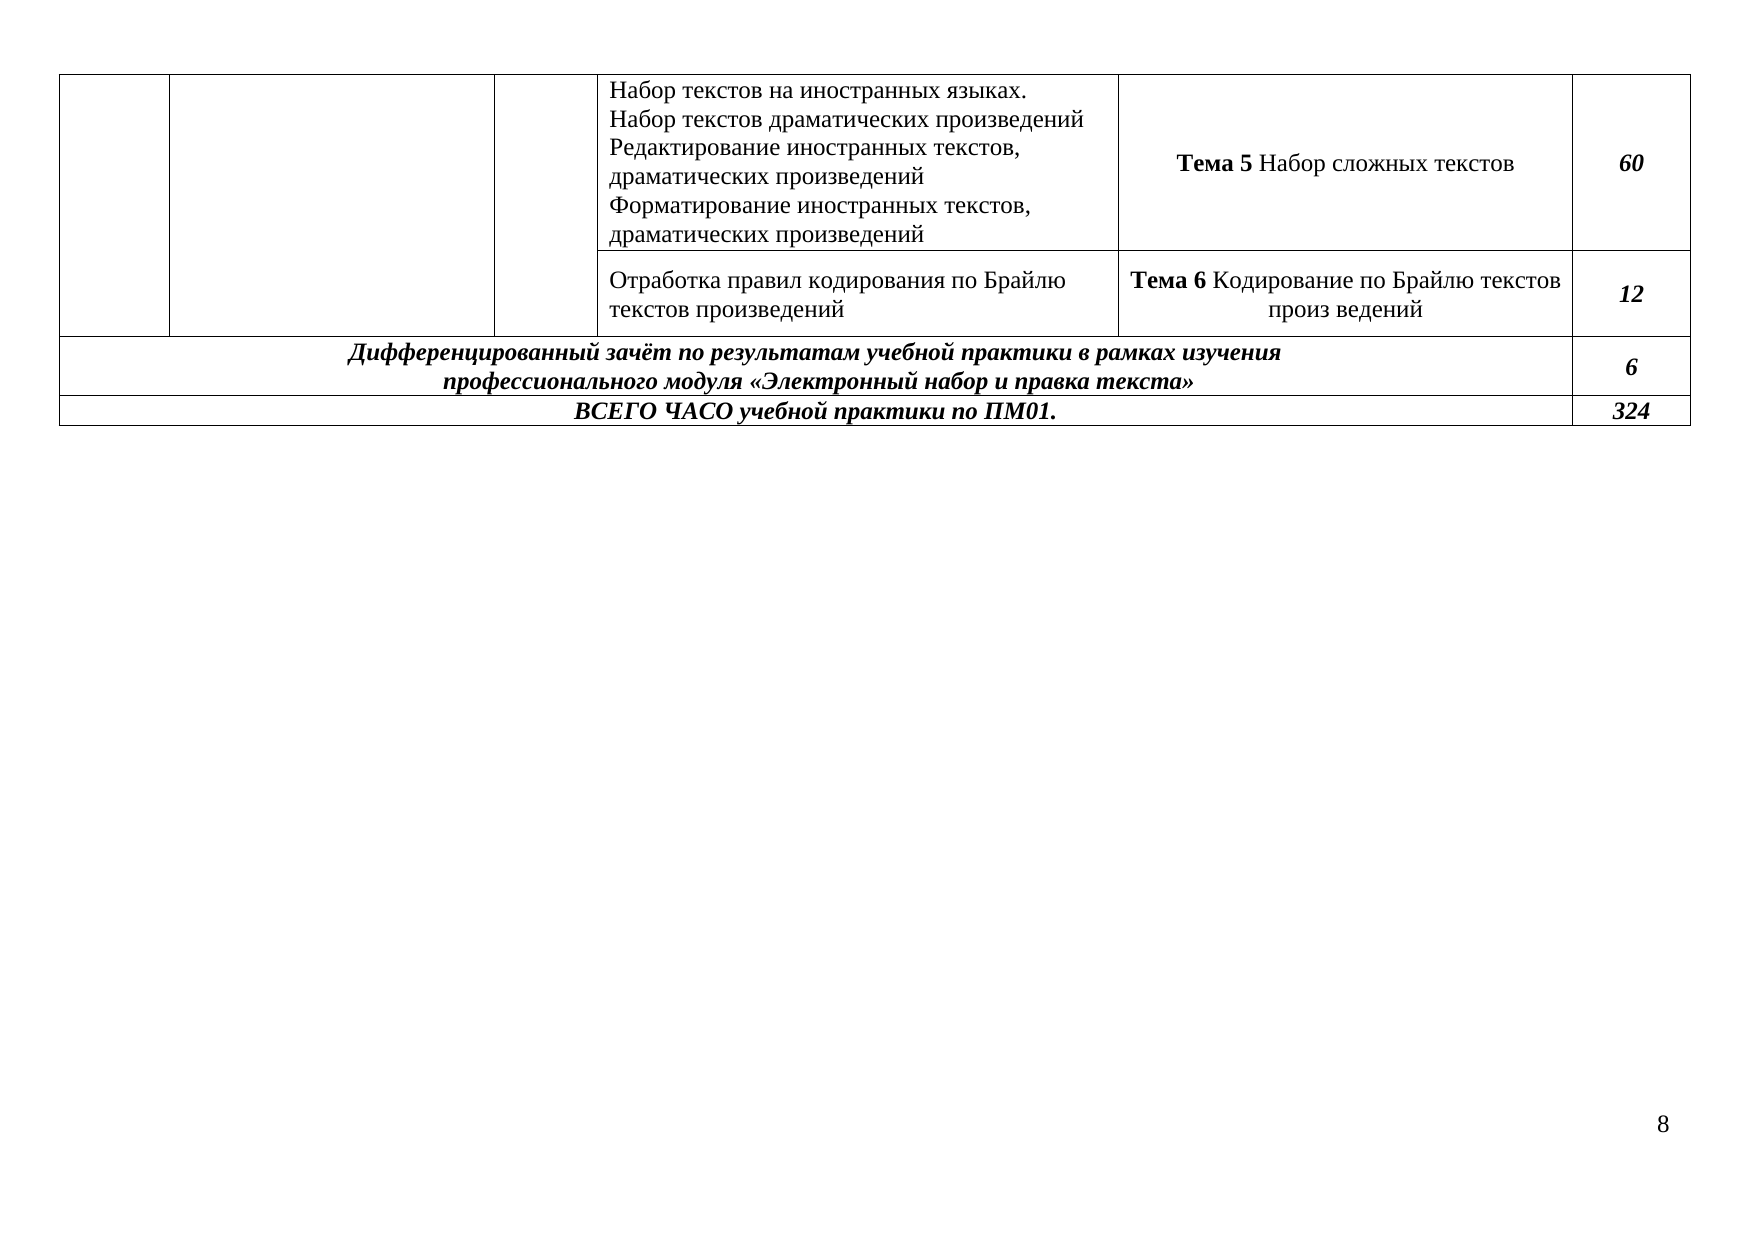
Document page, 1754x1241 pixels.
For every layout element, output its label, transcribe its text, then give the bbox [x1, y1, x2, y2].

table_cell Тема 6 Кодирование по Брайлю текстов произ ведений [1119, 251, 1572, 336]
table_cell Дифференцированный зачёт по результатам учебной практики в рамках изучения профессионального модуля «Электронный набор и правка текста» [60, 337, 1572, 395]
table_cell 60 [1573, 75, 1690, 250]
table_cell 12 [1573, 251, 1690, 336]
table_cell ВСЕГО ЧАСО учебной практики по ПМ01. [60, 396, 1572, 425]
table_cell Набор текстов на иностранных языках. Набор текстов драматических произведений Редактирование иностранных текстов, драматических произведений Форматирование иностранных текстов, драматических произведений [598, 75, 1118, 250]
table_cell 324 [1573, 396, 1690, 425]
table_cell Тема 5 Набор сложных текстов [1119, 75, 1572, 250]
table_cell Отработка правил кодирования по Брайлю текстов произведений [598, 251, 1118, 336]
table_cell 6 [1573, 337, 1690, 395]
